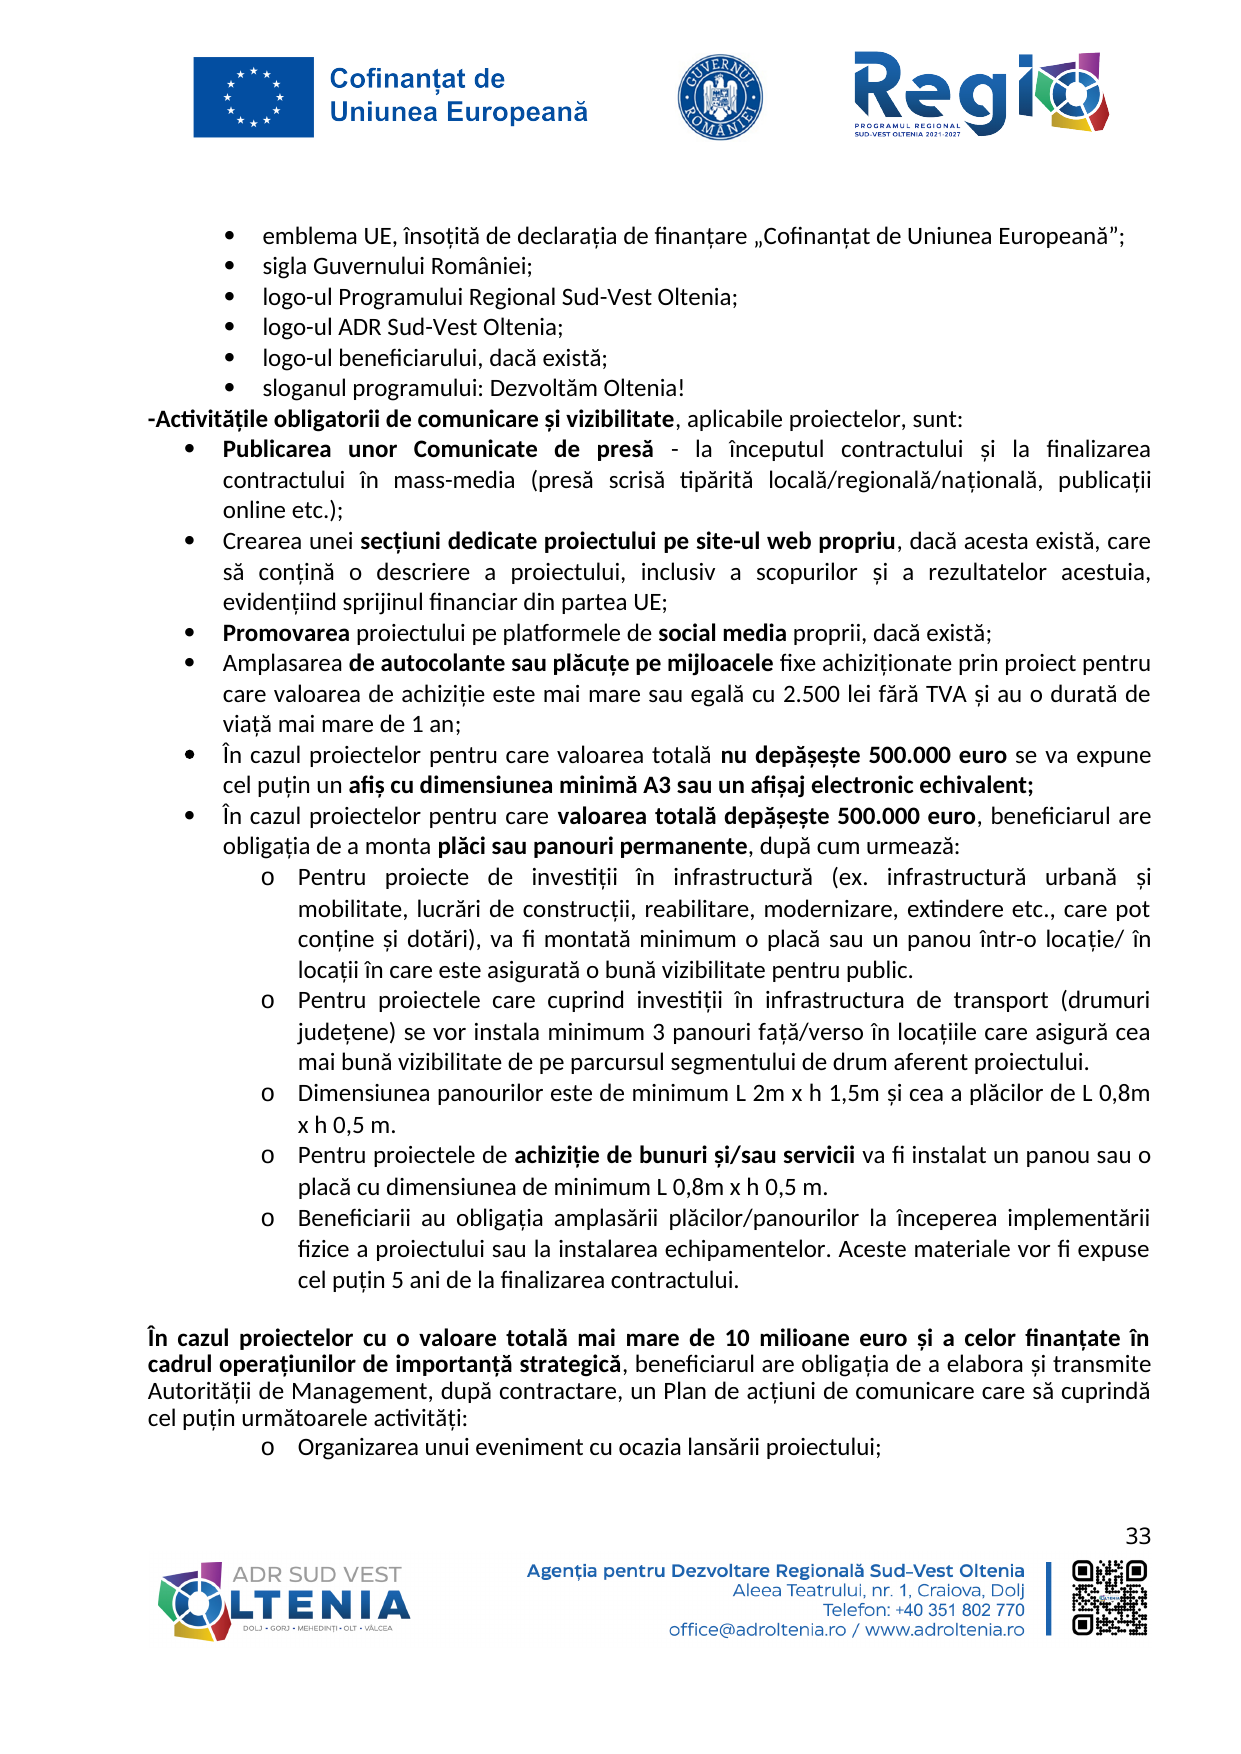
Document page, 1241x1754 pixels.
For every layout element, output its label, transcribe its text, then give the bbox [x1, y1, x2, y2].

list logo-ul Programului Regional Sud-Vest Oltenia; [225, 281, 1152, 312]
text -Activitățile obligatorii de comunicare și vizibilitate, aplicabile proiectelor, sunt: [148, 403, 1152, 434]
list Promovarea proiectului pe platformele de social media proprii, dacă există; [185, 617, 1152, 647]
list Pentru proiectele care cuprind investiții în infrastructura de transport (drumuri județene) se vor instala minimum 3 panouri față/verso în locațiile care asigură cea mai bună vizibilitate de pe parcursul segmentului de drum aferent proiectului. [260, 984, 1152, 1077]
list Organizarea unui eveniment cu ocazia lansării proiectului; [260, 1431, 1152, 1463]
list În cazul proiectelor pentru care valoarea totală nu depășește 500.000 euro se va expune cel puțin un afiș cu dimensiunea minimă A3 sau un afișaj electronic echivalent; [185, 739, 1152, 800]
list Pentru proiecte de investiții în infrastructură (ex. infrastructură urbană și mobilitate, lucrări de construcții, reabilitare, modernizare, extindere etc., care pot conține și dotări), va fi montată minimum o placă sau un panou într-o locație/ în locații în care este asigurată o bună vizibilitate pentru public. [260, 861, 1152, 984]
list Crearea unei secțiuni dedicate proiectului pe site-ul web propriu, dacă acesta există, care să conțină o descriere a proiectului, inclusiv a scopurilor și a rezultatelor acestuia, evidențiind sprijinul financiar din partea UE; [185, 525, 1152, 617]
list logo-ul ADR Sud-Vest Oltenia; [225, 312, 1152, 342]
picture [148, 1551, 1152, 1648]
list Publicarea unor Comunicate de presă - la începutul contractului și la finalizarea contractului în mass-media (presă scrisă tipărită locală/regională/națională, publicații online etc.); [185, 434, 1152, 525]
list sloganul programului: Dezvoltăm Oltenia! [225, 373, 1152, 403]
list logo-ul beneficiarului, dacă există; [225, 342, 1152, 373]
picture [852, 50, 1111, 139]
list Amplasarea de autocolante sau plăcuțe pe mijloacele fixe achiziționate prin proiect pentru care valoarea de achiziție este mai mare sau egală cu 2.500 lei fără TVA şi au o durată de viaţă mai mare de 1 an; [185, 647, 1152, 739]
list În cazul proiectelor pentru care valoarea totală depășește 500.000 euro, beneficiarul are obligația de a monta plăci sau panouri permanente, după cum urmează: [185, 800, 1152, 861]
picture [674, 52, 768, 142]
picture [188, 52, 590, 141]
list emblema UE, însoțită de declarația de finanțare „Cofinanțat de Uniunea Europeană”; [225, 220, 1152, 251]
text În cazul proiectelor cu o valoare totală mai mare de 10 milioane euro și a celor finanțate în cadrul operațiunilor de importanță strategică, beneficiarul are obligația de a elabora și transmite Autorității de Management, după contractare, un Plan de acțiuni de comunicare care să cuprindă cel puțin următoarele activități: [148, 1325, 1152, 1431]
list Dimensiunea panourilor este de minimum L 2m x h 1,5m și cea a plăcilor de L 0,8m x h 0,5 m. [260, 1077, 1152, 1139]
list Beneficiarii au obligația amplasării plăcilor/panourilor la începerea implementării fizice a proiectului sau la instalarea echipamentelor. Aceste materiale vor fi expuse cel puțin 5 ani de la finalizarea contractului. [260, 1202, 1152, 1294]
list Pentru proiectele de achiziție de bunuri și/sau servicii va fi instalat un panou sau o placă cu dimensiunea de minimum L 0,8m x h 0,5 m. [260, 1139, 1152, 1202]
list sigla Guvernului României; [225, 251, 1152, 281]
